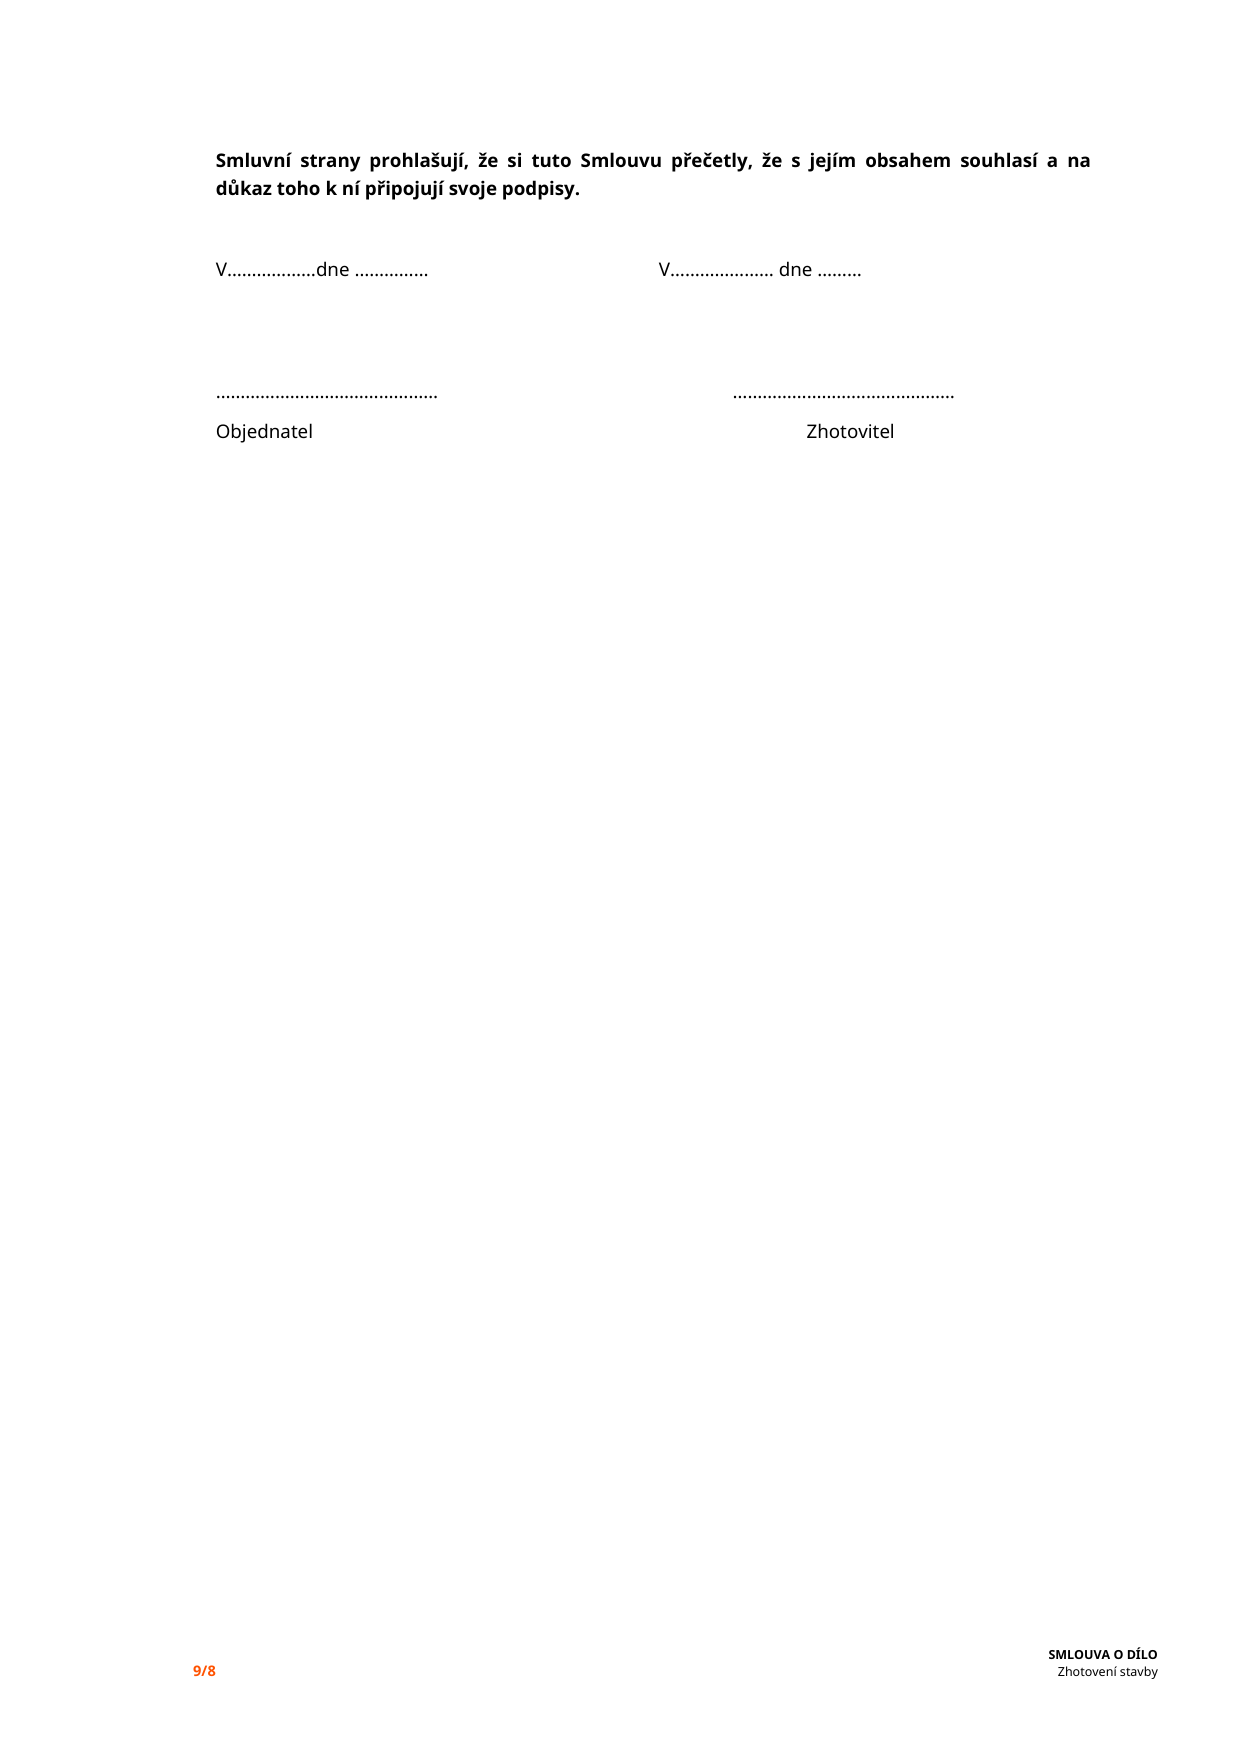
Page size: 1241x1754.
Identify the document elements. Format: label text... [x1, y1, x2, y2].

text Objednatel Zhotovitel [216, 419, 1093, 444]
text V………………dne …………… V………………… dne ……… [216, 257, 1093, 282]
text Smluvní strany prohlašují, že si tuto Smlouvu přečetly, že s jejím obsahem souhlasí a na důkaz toho k ní připojují svoje podpisy. [216, 147, 1093, 201]
text ……………………………………… ……………………………………… [216, 378, 1093, 404]
